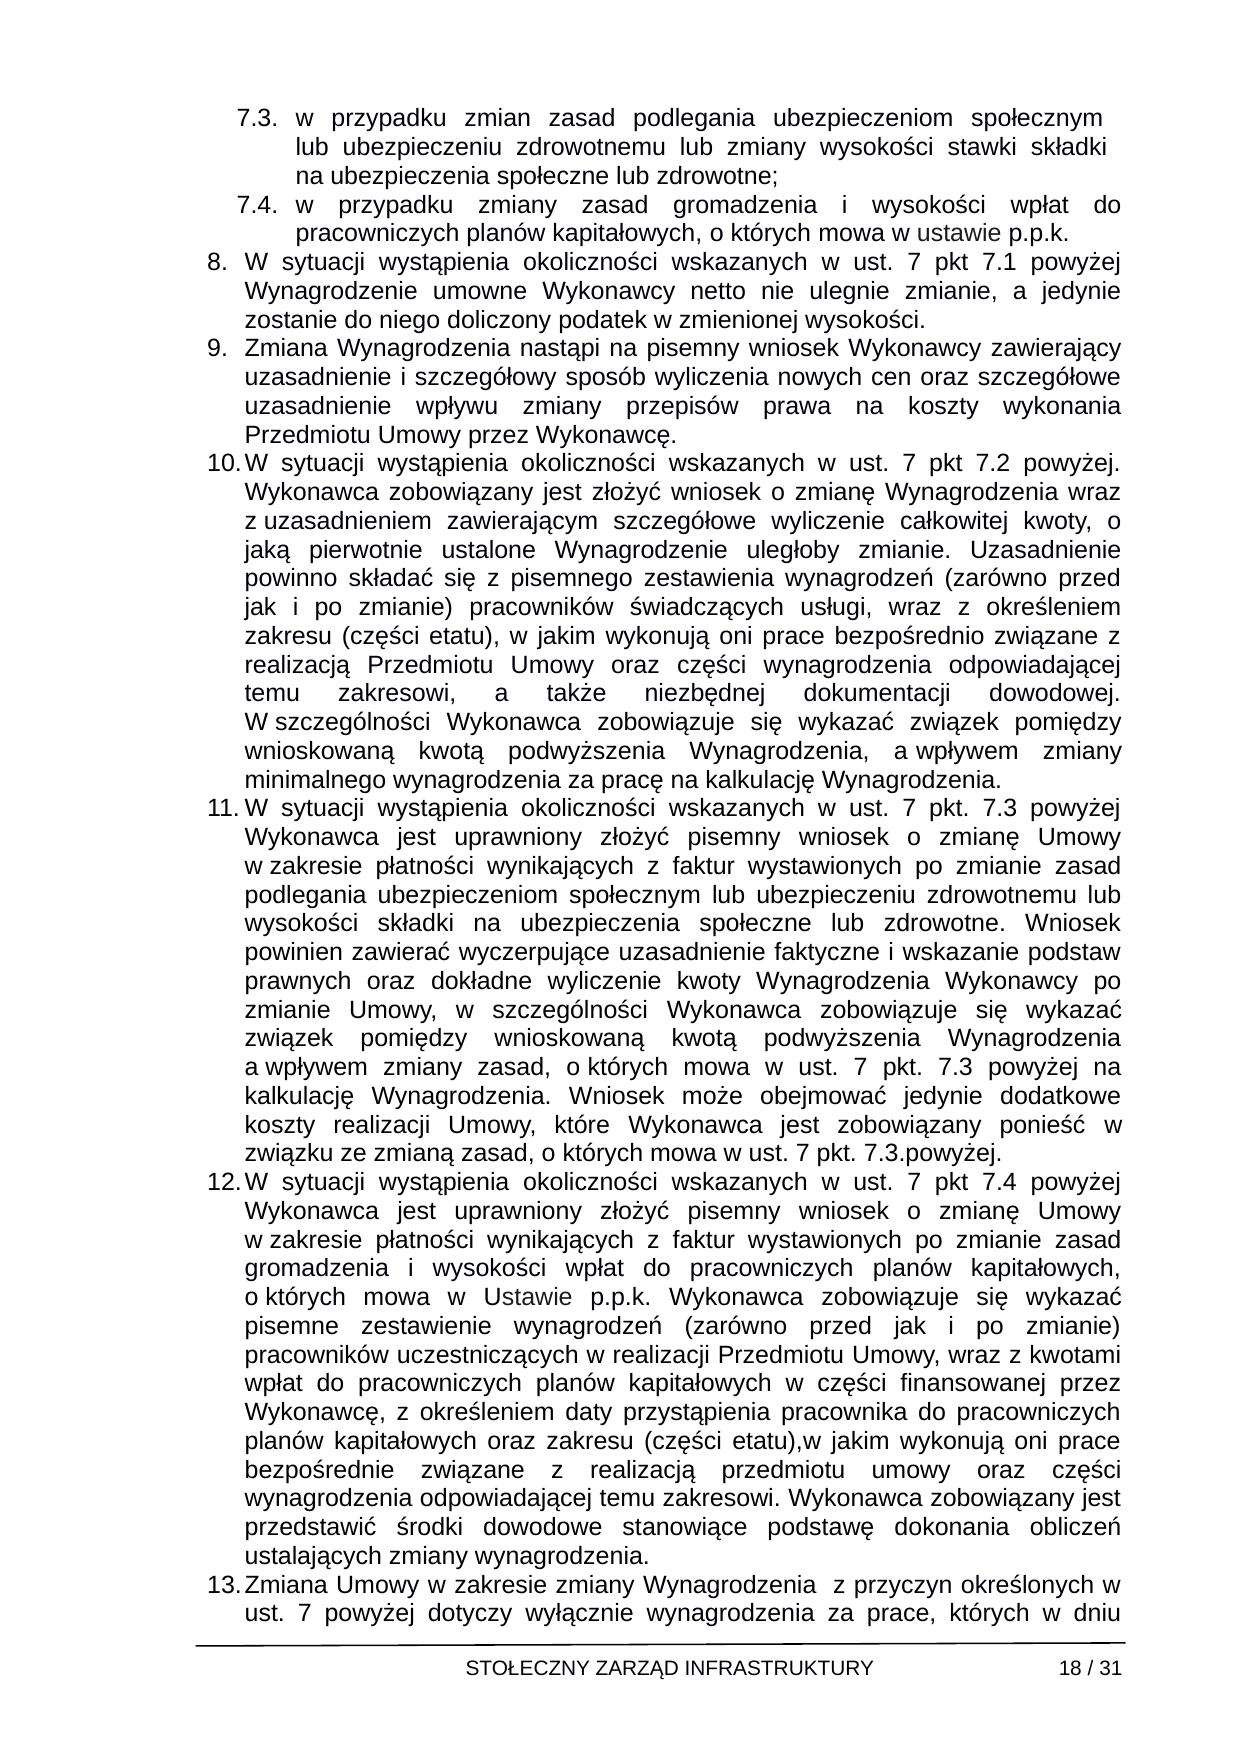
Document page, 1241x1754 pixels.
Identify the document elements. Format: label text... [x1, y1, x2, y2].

list w przypadku zmian zasad podlegania ubezpieczeniom społecznym lub ubezpieczeniu zdrowotnemu lub zmiany wysokości stawki składki na ubezpieczenia społeczne lub zdrowotne; [236, 103, 1122, 189]
list Zmiana Wynagrodzenia nastąpi na pisemny wniosek Wykonawcy zawierający uzasadnienie i szczegółowy sposób wyliczenia nowych cen oraz szczegółowe uzasadnienie wpływu zmiany przepisów prawa na koszty wykonania Przedmiotu Umowy przez Wykonawcę. [207, 333, 1122, 448]
list W sytuacji wystąpienia okoliczności wskazanych w ust. 7 pkt 7.4 powyżej Wykonawca jest uprawniony złożyć pisemny wniosek o zmianę Umowy w zakresie płatności wynikających z faktur wystawionych po zmianie zasad gromadzenia i wysokości wpłat do pracowniczych planów kapitałowych, o których mowa w Ustawie p.p.k. Wykonawca zobowiązuje się wykazać pisemne zestawienie wynagrodzeń (zarówno przed jak i po zmianie) pracowników uczestniczących w realizacji Przedmiotu Umowy, wraz z kwotami wpłat do pracowniczych planów kapitałowych w części finansowanej przez Wykonawcę, z określeniem daty przystąpienia pracownika do pracowniczych planów kapitałowych oraz zakresu (części etatu),w jakim wykonują oni prace bezpośrednie związane z realizacją przedmiotu umowy oraz części wynagrodzenia odpowiadającej temu zakresowi. Wykonawca zobowiązany jest przedstawić środki dowodowe stanowiące podstawę dokonania obliczeń ustalających zmiany wynagrodzenia. [207, 1167, 1122, 1569]
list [207, 1569, 1122, 1627]
list w przypadku zmiany zasad gromadzenia i wysokości wpłat do pracowniczych planów kapitałowych, o których mowa w ustawie p.p.k. [236, 189, 1122, 247]
list W sytuacji wystąpienia okoliczności wskazanych w ust. 7 pkt 7.1 powyżej Wynagrodzenie umowne Wykonawcy netto nie ulegnie zmianie, a jedynie zostanie do niego doliczony podatek w zmienionej wysokości. [207, 247, 1122, 333]
list W sytuacji wystąpienia okoliczności wskazanych w ust. 7 pkt. 7.3 powyżej Wykonawca jest uprawniony złożyć pisemny wniosek o zmianę Umowy w zakresie płatności wynikających z faktur wystawionych po zmianie zasad podlegania ubezpieczeniom społecznym lub ubezpieczeniu zdrowotnemu lub wysokości składki na ubezpieczenia społeczne lub zdrowotne. Wniosek powinien zawierać wyczerpujące uzasadnienie faktyczne i wskazanie podstaw prawnych oraz dokładne wyliczenie kwoty Wynagrodzenia Wykonawcy po zmianie Umowy, w szczególności Wykonawca zobowiązuje się wykazać związek pomiędzy wnioskowaną kwotą podwyższenia Wynagrodzenia a wpływem zmiany zasad, o których mowa w ust. 7 pkt. 7.3 powyżej na kalkulację Wynagrodzenia. Wniosek może obejmować jedynie dodatkowe koszty realizacji Umowy, które Wykonawca jest zobowiązany ponieść w związku ze zmianą zasad, o których mowa w ust. 7 pkt. 7.3.powyżej. [207, 793, 1122, 1167]
list W sytuacji wystąpienia okoliczności wskazanych w ust. 7 pkt 7.2 powyżej. Wykonawca zobowiązany jest złożyć wniosek o zmianę Wynagrodzenia wraz z uzasadnieniem zawierającym szczegółowe wyliczenie całkowitej kwoty, o jaką pierwotnie ustalone Wynagrodzenie uległoby zmianie. Uzasadnienie powinno składać się z pisemnego zestawienia wynagrodzeń (zarówno przed jak i po zmianie) pracowników świadczących usługi, wraz z określeniem zakresu (części etatu), w jakim wykonują oni prace bezpośrednio związane z realizacją Przedmiotu Umowy oraz części wynagrodzenia odpowiadającej temu zakresowi, a także niezbędnej dokumentacji dowodowej. W szczególności Wykonawca zobowiązuje się wykazać związek pomiędzy wnioskowaną kwotą podwyższenia Wynagrodzenia, a wpływem zmiany minimalnego wynagrodzenia za pracę na kalkulację Wynagrodzenia. [207, 448, 1122, 793]
